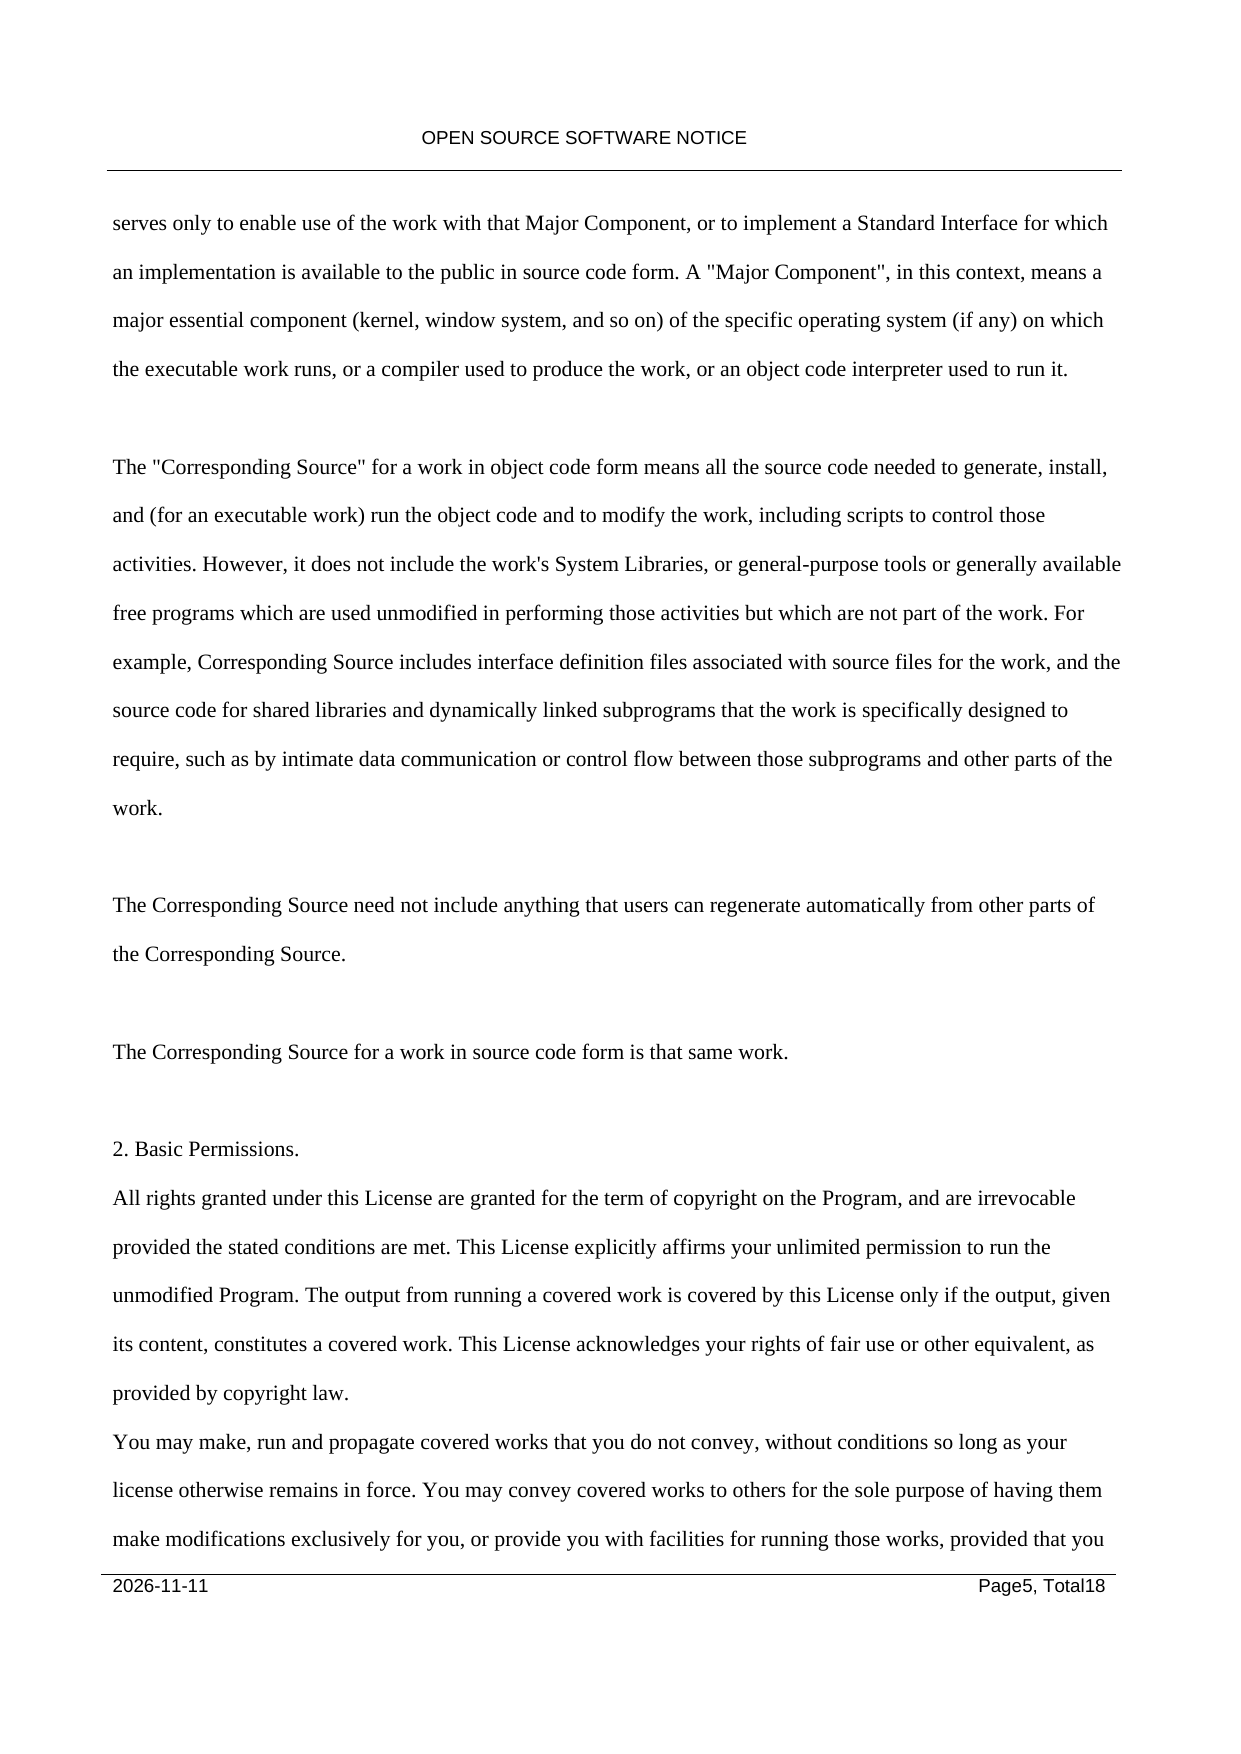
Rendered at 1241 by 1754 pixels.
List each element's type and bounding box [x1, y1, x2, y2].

text [112, 206, 1128, 1555]
